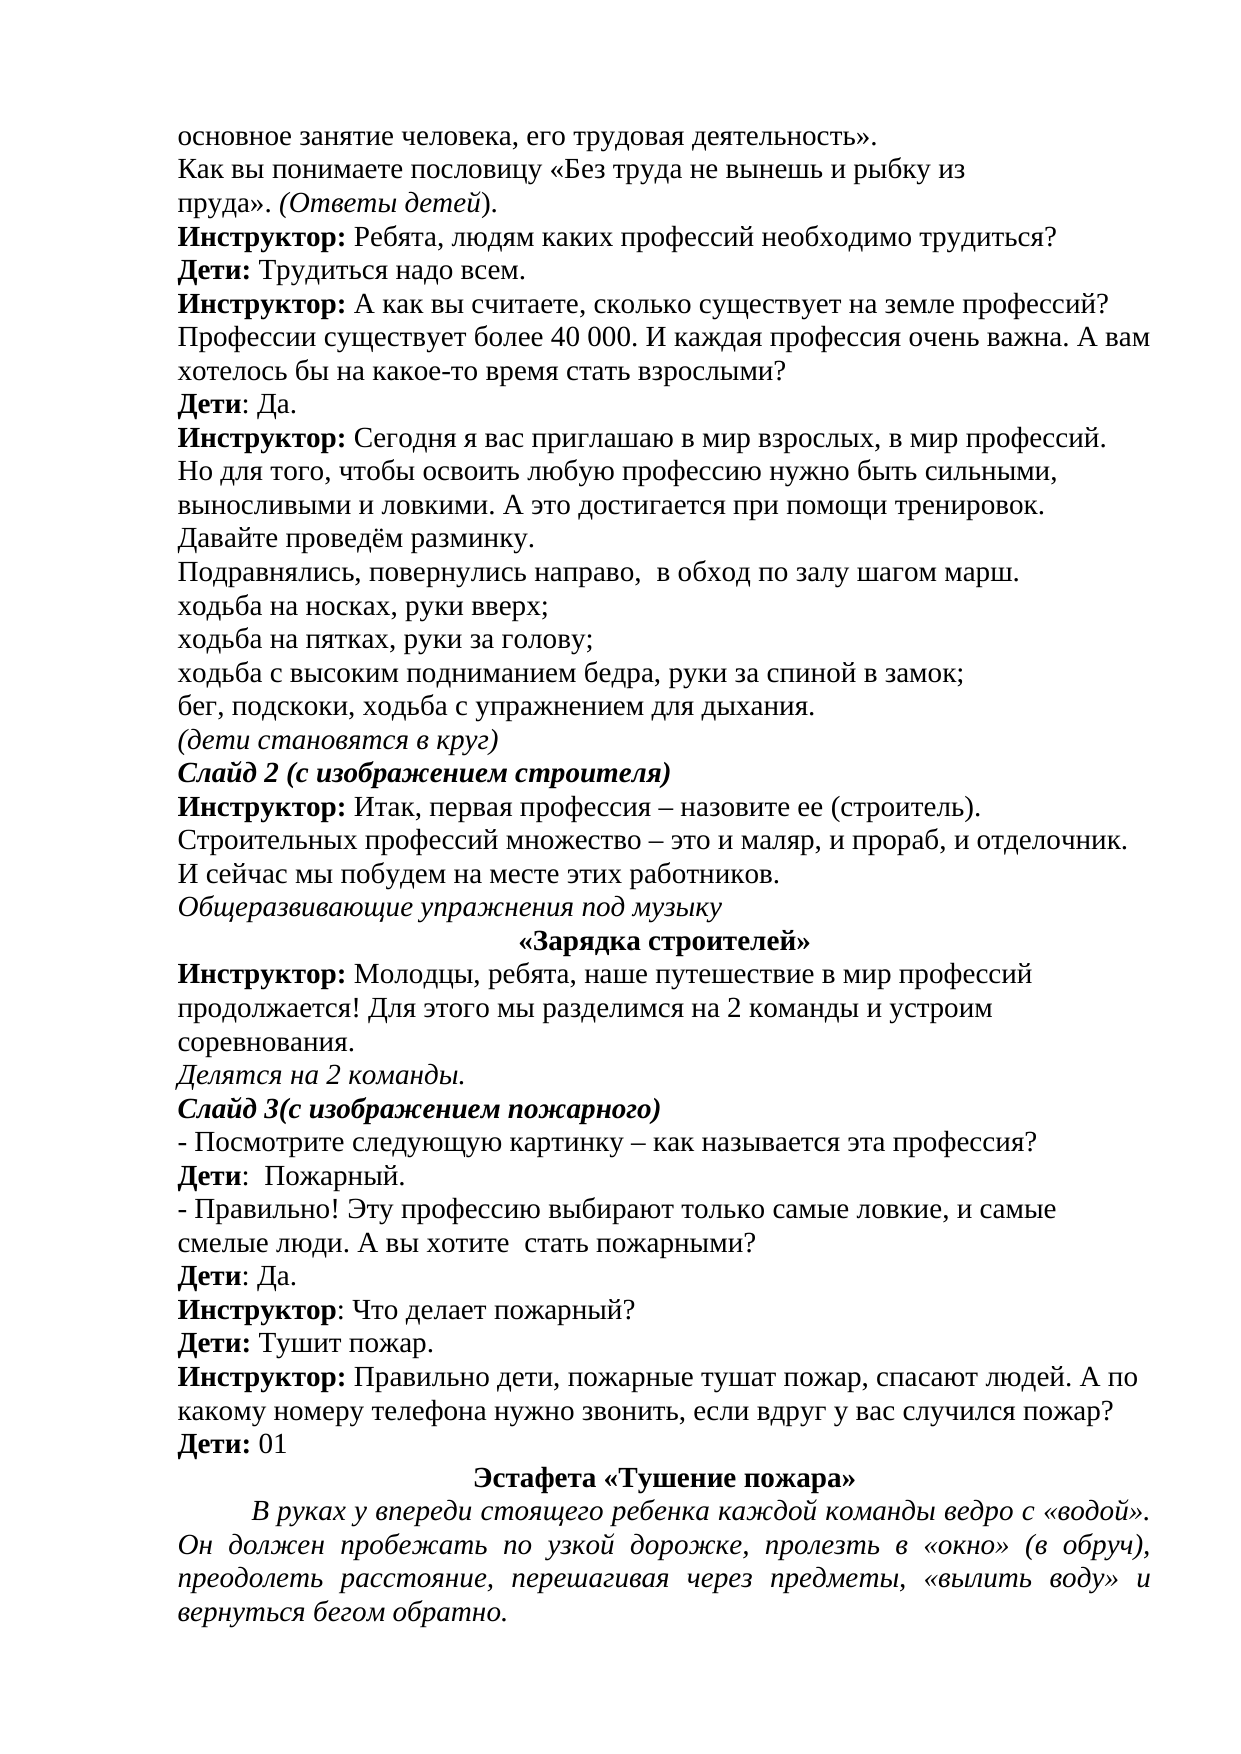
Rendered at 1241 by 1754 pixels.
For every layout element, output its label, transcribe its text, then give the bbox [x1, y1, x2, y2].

text В руках у впереди стоящего ребенка каждой команды ведро с «водой». Он должен пробежать по узкой дорожке, пролезть в «окно» (в обруч), преодолеть расстояние, перешагивая через предметы, «вылить воду» и вернуться бегом обратно. [177, 1493, 1152, 1627]
text ходьба на пятках, руки за голову; [177, 621, 1152, 655]
text - Правильно! Эту профессию выбирают только самые ловкие, и самые смелые люди. А вы хотите стать пожарными? [177, 1191, 1152, 1258]
text Слайд 3(с изображением пожарного) [177, 1091, 1152, 1124]
text Делятся на 2 команды. [177, 1057, 1152, 1091]
text Инструктор: Молодцы, ребята, наше путешествие в мир профессий продолжается! Для этого мы разделимся на 2 команды и устроим соревнования. [177, 957, 1152, 1057]
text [177, 118, 1152, 319]
text Инструктор: Что делает пожарный? [177, 1292, 1152, 1326]
text ходьба на носках, руки вверх; [177, 588, 1152, 621]
text бег, подскоки, ходьба с упражнением для дыхания. [177, 688, 1152, 722]
text «Зарядка строителей» [177, 923, 1152, 957]
text Общеразвивающие упражнения под музыку [177, 889, 1152, 923]
text Инструктор: Правильно дети, пожарные тушат пожар, спасают людей. А по какому номеру телефона нужно звонить, если вдруг у вас случился пожар? [177, 1359, 1152, 1426]
text Дети: Да. [177, 1258, 1152, 1292]
text Профессии существует более 40 000. И каждая профессия очень важна. А вам хотелось бы на какое-то время стать взрослыми? [177, 319, 1152, 386]
text Дети: Тушит пожар. [177, 1326, 1152, 1359]
text Дети: Пожарный. [177, 1158, 1152, 1191]
text Слайд 2 (с изображением строителя) [177, 755, 1152, 789]
text Дети: 01 [177, 1426, 1152, 1460]
text ходьба с высоким подниманием бедра, руки за спиной в замок; [177, 655, 1152, 688]
text Но для того, чтобы освоить любую профессию нужно быть сильными, выносливыми и ловкими. А это достигается при помощи тренировок. [177, 453, 1152, 521]
text Эстафета «Тушение пожара» [177, 1460, 1152, 1493]
text (дети становятся в круг) [177, 722, 1152, 755]
text Инструктор: Сегодня я вас приглашаю в мир взрослых, в мир профессий. [177, 420, 1152, 453]
text Подравнялись, повернулись направо, в обход по залу шагом марш. [177, 554, 1152, 588]
text Давайте проведём разминку. [177, 521, 1152, 554]
text - Посмотрите следующую картинку – как называется эта профессия? [177, 1124, 1152, 1158]
text Инструктор: Итак, первая профессия – назовите ее (строитель). Строительных профессий множество – это и маляр, и прораб, и отделочник. И сейчас мы побудем на месте этих работников. [177, 789, 1152, 889]
text Дети: Да. [177, 386, 1152, 420]
